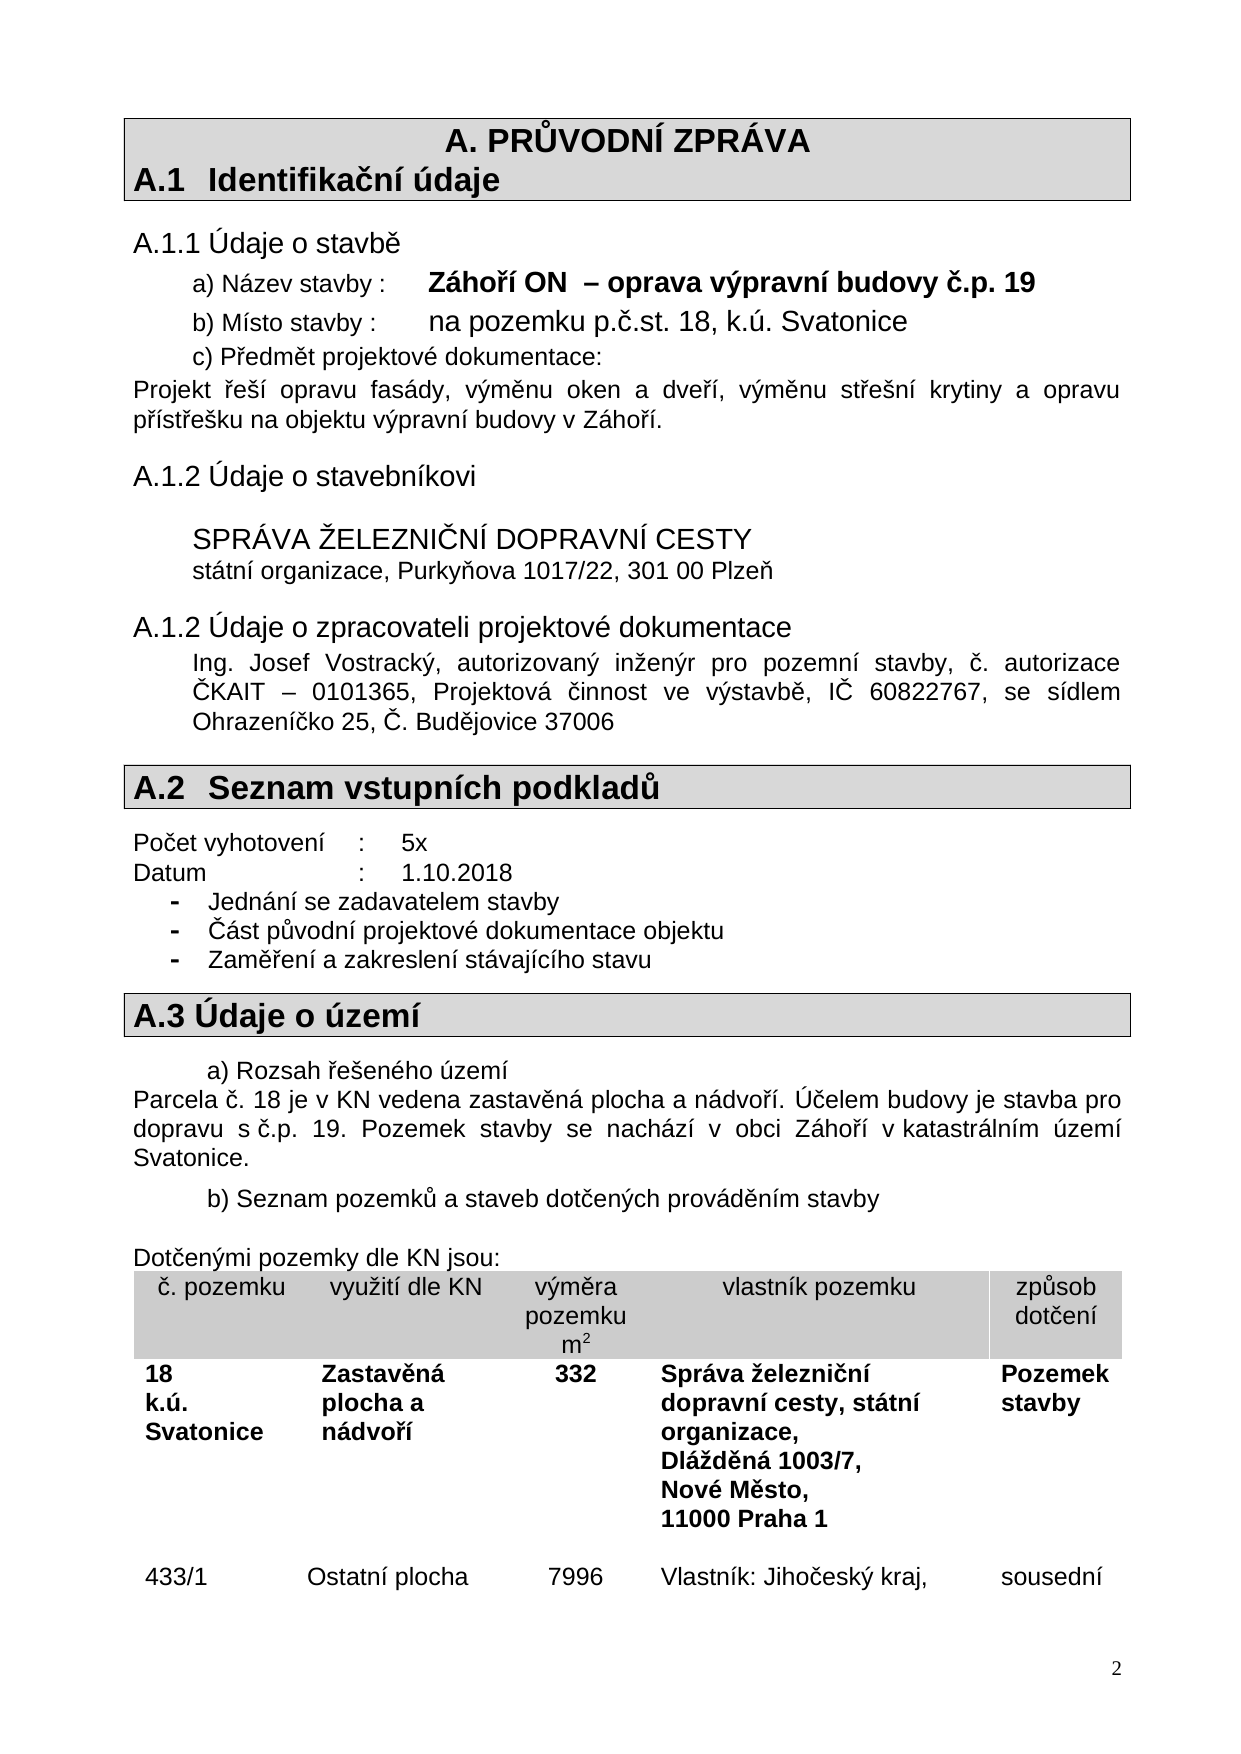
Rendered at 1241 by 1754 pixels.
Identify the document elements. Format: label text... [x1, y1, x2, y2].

list Jednání se zadavatelem stavby [170, 886, 1122, 916]
text A.1.2 Údaje o zpracovateli projektové dokumentace [133, 610, 1122, 643]
table_header využití dle KN [310, 1271, 502, 1359]
text A.1.2 Údaje o stavebníkovi [133, 458, 1122, 492]
table_cell sousední pozemek, [990, 1562, 1137, 1606]
text A. PRŮVODNÍ ZPRÁVA [125, 119, 1130, 157]
table_cell Pozemek stavby [990, 1359, 1122, 1562]
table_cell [296, 1562, 502, 1606]
text b) Seznam pozemků a staveb dotčených prováděním stavby [207, 1184, 1122, 1213]
text A.2 Seznam vstupních podkladů [125, 766, 1130, 808]
table_header č. pozemku [134, 1271, 310, 1359]
list Část původní projektové dokumentace objektu [170, 916, 1122, 944]
table_header výměra pozemku m2 [502, 1271, 649, 1359]
table_header způsob dotčení [990, 1271, 1122, 1359]
text Projekt řeší opravu fasády, výměnu oken a dveří, výměnu střešní krytiny a opravu přístřešku na objektu výpravní budovy v Záhoří. [133, 375, 1122, 433]
text A.1 Identifikační údaje [125, 157, 1130, 200]
table_cell Správa železniční dopravní cesty, státní organizace, Dlážděná 1003/7, Nové Město, 11000 Praha 1 [649, 1359, 989, 1562]
table_cell 18 k.ú. Svatonice [134, 1359, 310, 1562]
text Dotčenými pozemky dle KN jsou: [133, 1242, 1122, 1271]
text Počet vyhotovení : 5x [133, 828, 1122, 857]
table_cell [649, 1562, 989, 1606]
table_header vlastník pozemku [649, 1271, 989, 1359]
text Datum : 1.10.2018 [133, 857, 1122, 886]
list Zaměření a zakreslení stávajícího stavu [170, 944, 1122, 974]
text Parcela č. 18 je v KN vedena zastavěná plocha a nádvoří. Účelem budovy je stavba pro dopravu s č.p. 19. Pozemek stavby se nachází v obci Záhoří v katastrálním území Svatonice. [133, 1085, 1122, 1172]
text c) Předmět projektové dokumentace: [133, 342, 1122, 371]
text SPRÁVA ŽELEZNIČNÍ DOPRAVNÍ CESTY [192, 522, 1122, 556]
text A.1.1 Údaje o stavbě [133, 226, 1122, 260]
table_cell 7996 [502, 1562, 649, 1606]
subtitle a) Název stavby : Záhoří ON – oprava výpravní budovy č.p. 19 [192, 265, 1122, 298]
table_cell Zastavěná plocha a nádvoří [310, 1359, 502, 1562]
text Ing. Josef Vostracký, autorizovaný inženýr pro pozemní stavby, č. autorizace ČKAIT – 0101365, Projektová činnost ve výstavbě, IČ 60822767, se sídlem Ohrazeníčko 25, Č. Budějovice 37006 [192, 648, 1122, 735]
text A.3 Údaje o území [125, 994, 1130, 1036]
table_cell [134, 1562, 296, 1606]
text b) Místo stavby : na pozemku p.č.st. 18, k.ú. Svatonice [133, 303, 1122, 337]
table_cell 332 [502, 1359, 649, 1562]
text a) Rozsah řešeného území [133, 1056, 1122, 1085]
text státní organizace, Purkyňova 1017/22, 301 00 Plzeň [192, 556, 1122, 585]
